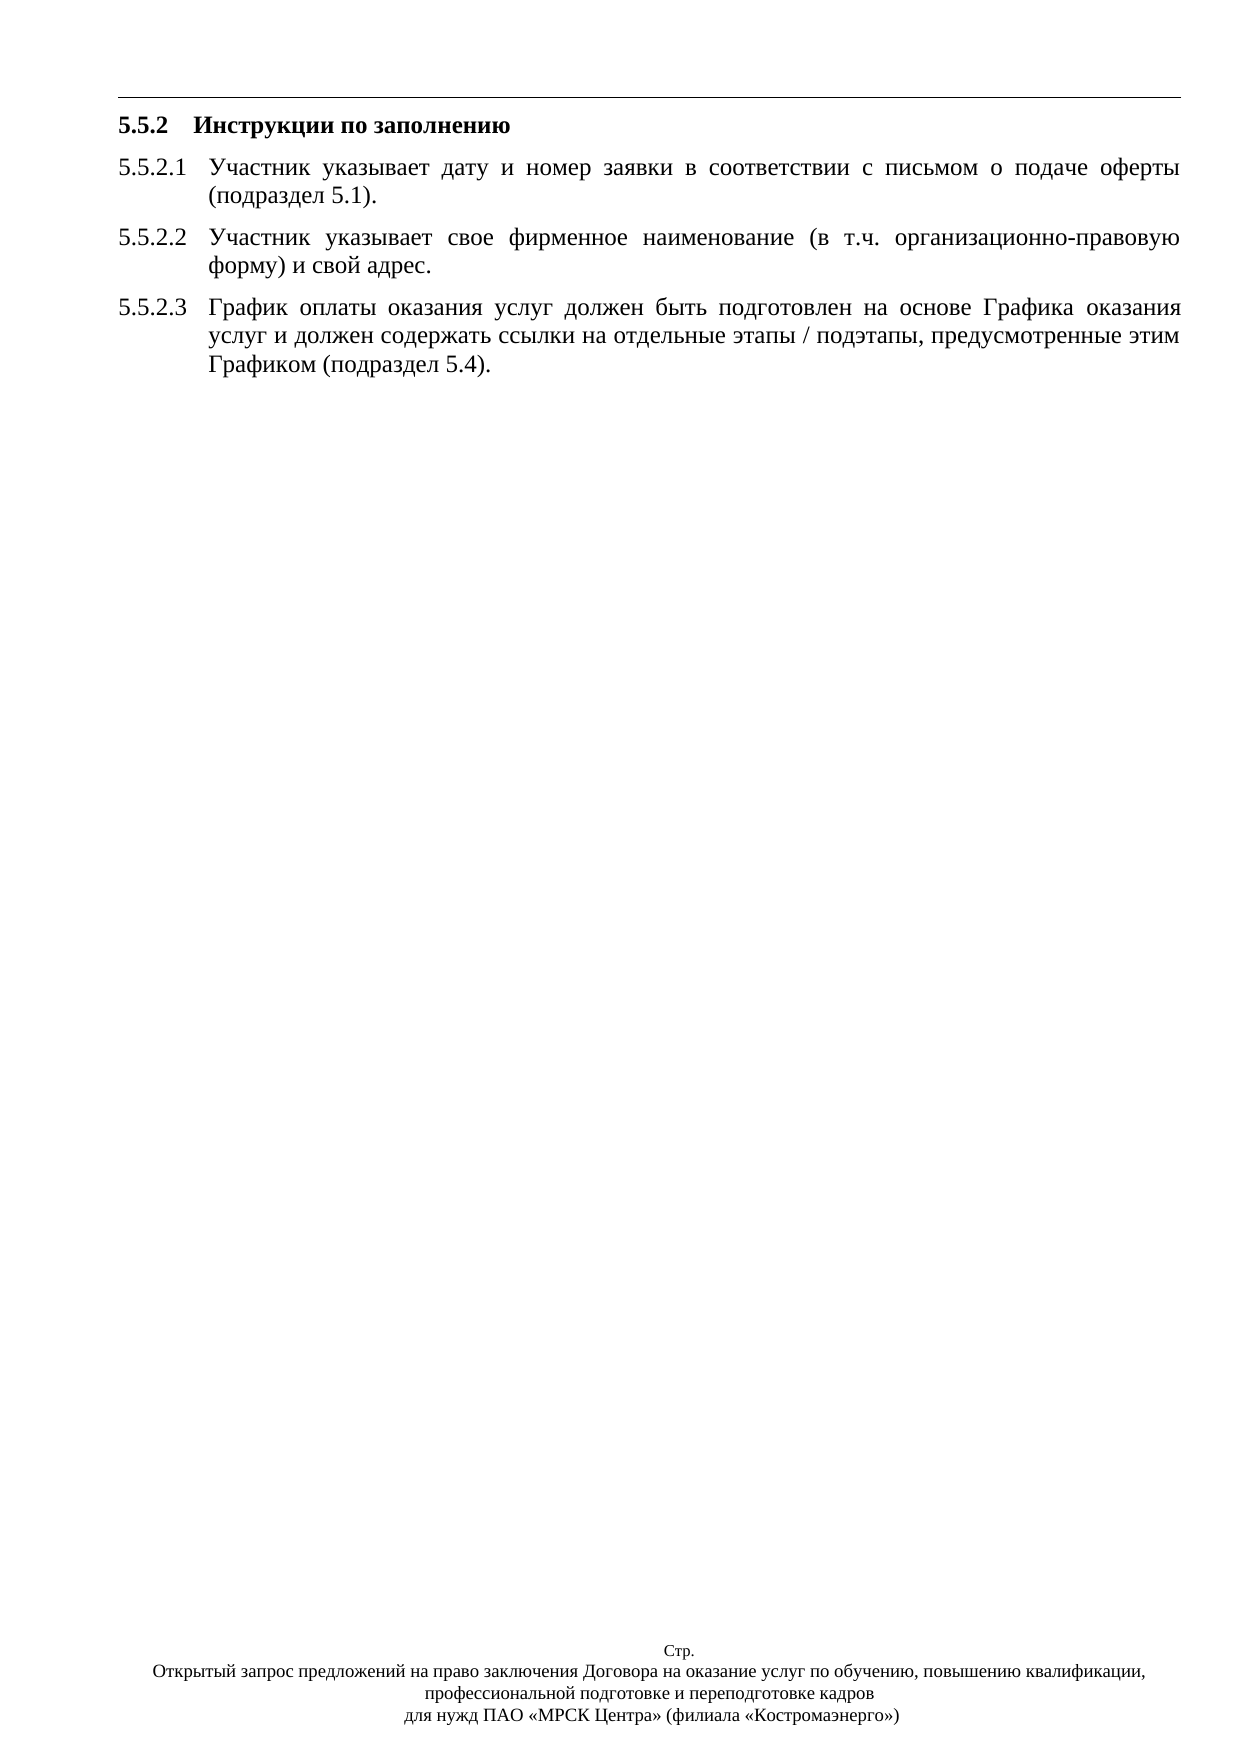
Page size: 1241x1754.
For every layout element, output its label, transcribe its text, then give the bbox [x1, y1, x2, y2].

list График оплаты оказания услуг должен быть подготовлен на основе Графика оказания услуг и должен содержать ссылки на отдельные этапы / подэтапы, предусмотренные этим Графиком (подраздел 5.4). [118, 292, 1181, 378]
subtitle Инструкции по заполнению [118, 111, 1181, 139]
list Участник указывает свое фирменное наименование (в т.ч. организационно-правовую форму) и свой адрес. [118, 222, 1181, 279]
list Участник указывает дату и номер заявки в соответствии с письмом о подаче оферты (подраздел 5.1). [118, 152, 1181, 209]
